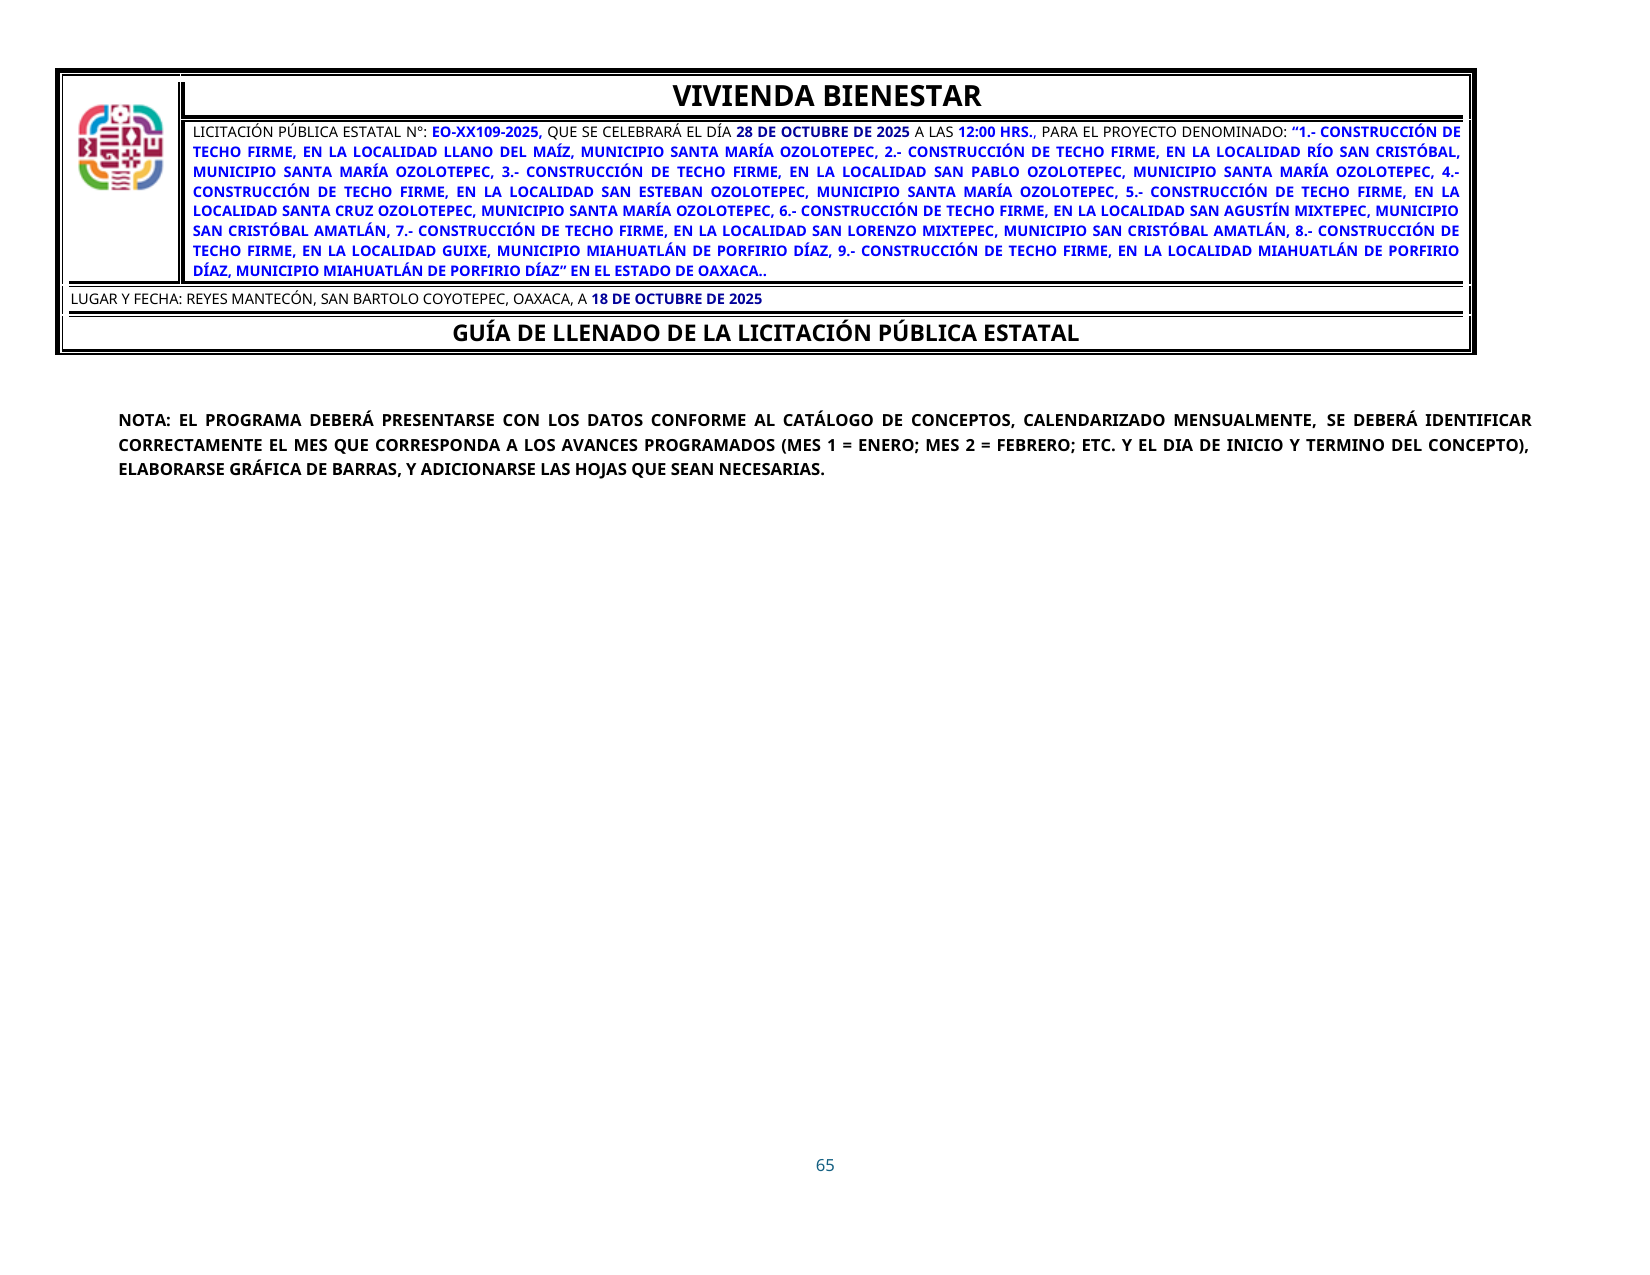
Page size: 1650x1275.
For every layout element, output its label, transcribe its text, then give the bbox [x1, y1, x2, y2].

picture [67, 96, 174, 196]
text NOTA: EL PROGRAMA DEBERÁ PRESENTARSE CON LOS DATOS CONFORME AL CATÁLOGO DE CONCEPTOS, CALENDARIZADO MENSUALMENTE, SE DEBERÁ IDENTIFICAR CORRECTAMENTE EL MES QUE CORRESPONDA A LOS AVANCES PROGRAMADOS (MES 1 = ENERO; MES 2 = FEBRERO; ETC. Y EL DIA DE INICIO Y TERMINO DEL CONCEPTO), ELABORARSE GRÁFICA DE BARRAS, Y ADICIONARSE LAS HOJAS QUE SEAN NECESARIAS. [118, 409, 1532, 480]
